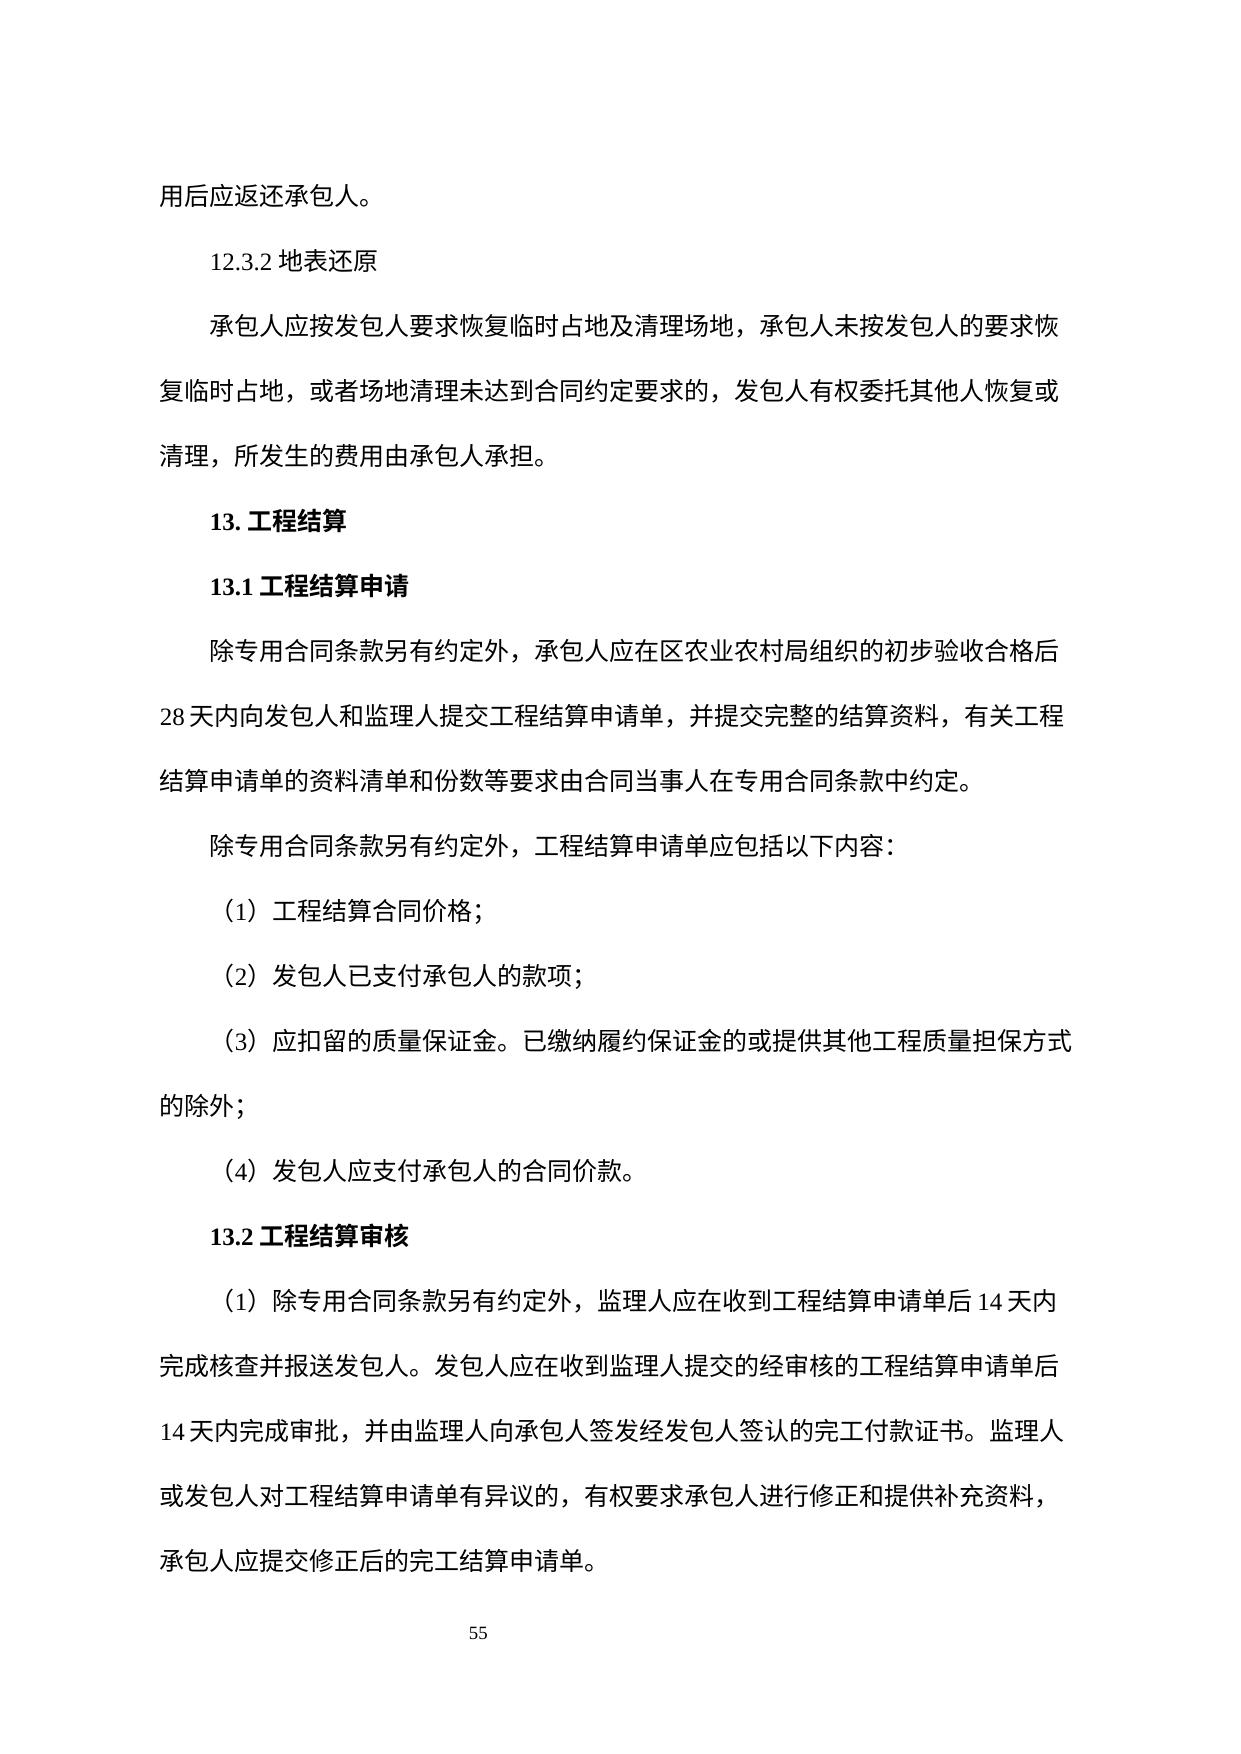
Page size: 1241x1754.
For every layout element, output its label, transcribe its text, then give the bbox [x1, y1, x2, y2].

subtitle 13. 工程结算 [159, 487, 1078, 552]
text 除专用合同条款另有约定外，工程结算申请单应包括以下内容： [159, 812, 1078, 877]
text （2）发包人已支付承包人的款项； [159, 942, 1078, 1007]
text 承包人应按发包人要求恢复临时占地及清理场地，承包人未按发包人的要求恢复临时占地，或者场地清理未达到合同约定要求的，发包人有权委托其他人恢复或清理，所发生的费用由承包人承担。 [159, 292, 1078, 487]
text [159, 162, 1078, 227]
text （3）应扣留的质量保证金。已缴纳履约保证金的或提供其他工程质量担保方式的除外； [159, 1007, 1078, 1137]
text （1）除专用合同条款另有约定外，监理人应在收到工程结算申请单后14天内完成核查并报送发包人。发包人应在收到监理人提交的经审核的工程结算申请单后14天内完成审批，并由监理人向承包人签发经发包人签认的完工付款证书。监理人或发包人对工程结算申请单有异议的，有权要求承包人进行修正和提供补充资料，承包人应提交修正后的完工结算申请单。 [159, 1267, 1078, 1592]
text 除专用合同条款另有约定外，承包人应在区农业农村局组织的初步验收合格后28天内向发包人和监理人提交工程结算申请单，并提交完整的结算资料，有关工程结算申请单的资料清单和份数等要求由合同当事人在专用合同条款中约定。 [159, 617, 1078, 812]
text 12.3.2 地表还原 [159, 227, 1078, 292]
text （4）发包人应支付承包人的合同价款。 [159, 1137, 1078, 1202]
text 13.2 工程结算审核 [159, 1202, 1078, 1267]
text 13.1 工程结算申请 [159, 552, 1078, 617]
text （1）工程结算合同价格； [159, 877, 1078, 942]
